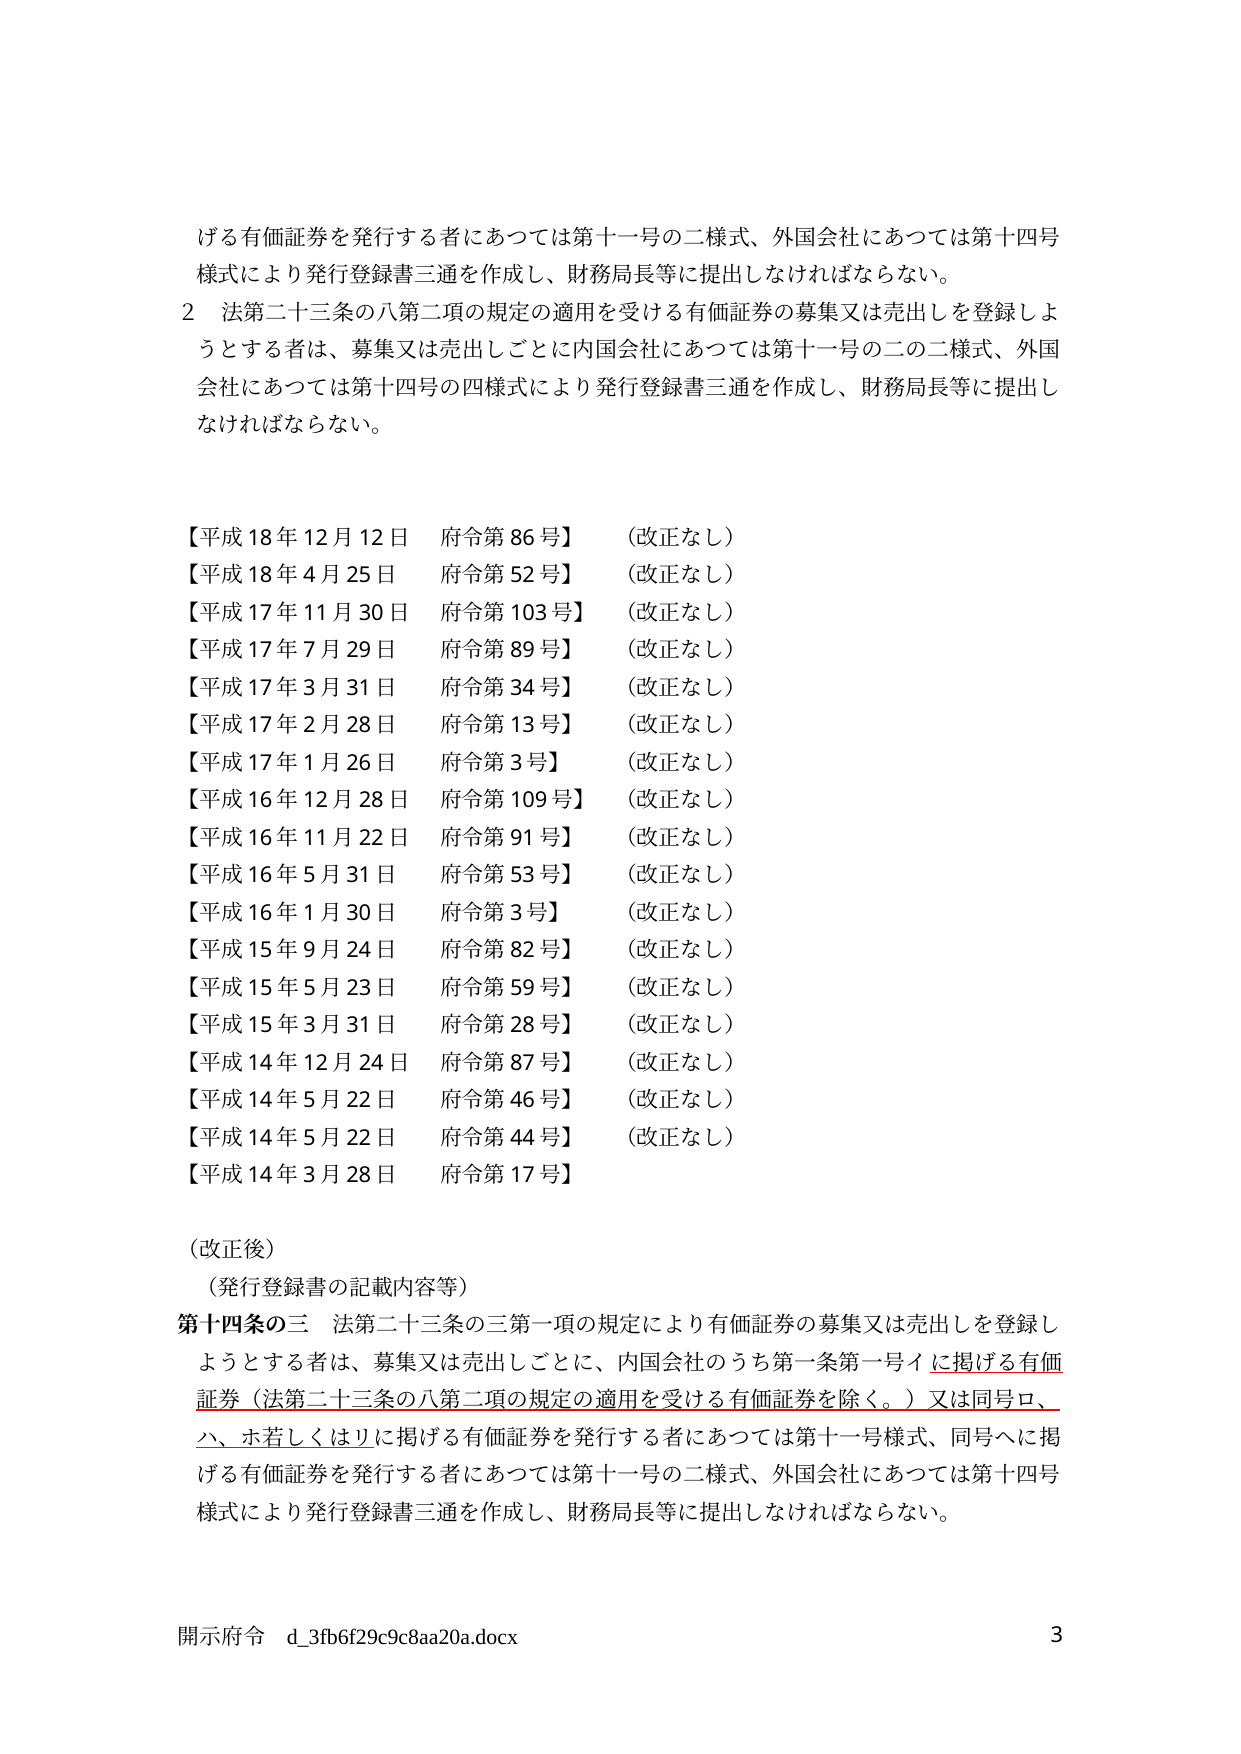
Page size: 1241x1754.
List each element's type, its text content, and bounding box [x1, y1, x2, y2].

text 【平成16年12月28日 府令第109号】 （改正なし） [177, 779, 1063, 817]
text 【平成15年9月24日 府令第82号】 （改正なし） [177, 929, 1063, 967]
text 【平成14年3月28日 府令第17号】 [177, 1154, 1063, 1192]
text 【平成16年11月22日 府令第91号】 （改正なし） [177, 817, 1063, 854]
text （改正後） [177, 1229, 1063, 1267]
text 【平成17年1月26日 府令第3号】 （改正なし） [177, 742, 1063, 779]
text 【平成14年5月22日 府令第44号】 （改正なし） [177, 1117, 1063, 1154]
text ２ 法第二十三条の八第二項の規定の適用を受ける有価証券の募集又は売出しを登録しようとする者は、募集又は売出しごとに内国会社にあつては第十一号の二の二様式、外国会社にあつては第十四号の四様式により発行登録書三通を作成し、財務局長等に提出しなければならない。 [177, 292, 1063, 442]
text （発行登録書の記載内容等） [196, 1267, 1063, 1304]
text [177, 217, 1063, 292]
text 【平成17年11月30日 府令第103号】 （改正なし） [177, 592, 1063, 629]
text 【平成14年12月24日 府令第87号】 （改正なし） [177, 1042, 1063, 1079]
text 【平成15年3月31日 府令第28号】 （改正なし） [177, 1004, 1063, 1042]
text 【平成18年4月25日 府令第52号】 （改正なし） [177, 554, 1063, 592]
text 【平成14年5月22日 府令第46号】 （改正なし） [177, 1079, 1063, 1117]
text 【平成15年5月23日 府令第59号】 （改正なし） [177, 967, 1063, 1004]
text 【平成17年2月28日 府令第13号】 （改正なし） [177, 704, 1063, 742]
text 【平成17年7月29日 府令第89号】 （改正なし） [177, 629, 1063, 667]
text 【平成17年3月31日 府令第34号】 （改正なし） [177, 667, 1063, 704]
text 【平成16年1月30日 府令第3号】 （改正なし） [177, 892, 1063, 929]
text 【平成18年12月12日 府令第86号】 （改正なし） [177, 517, 1063, 554]
text 【平成16年5月31日 府令第53号】 （改正なし） [177, 854, 1063, 892]
